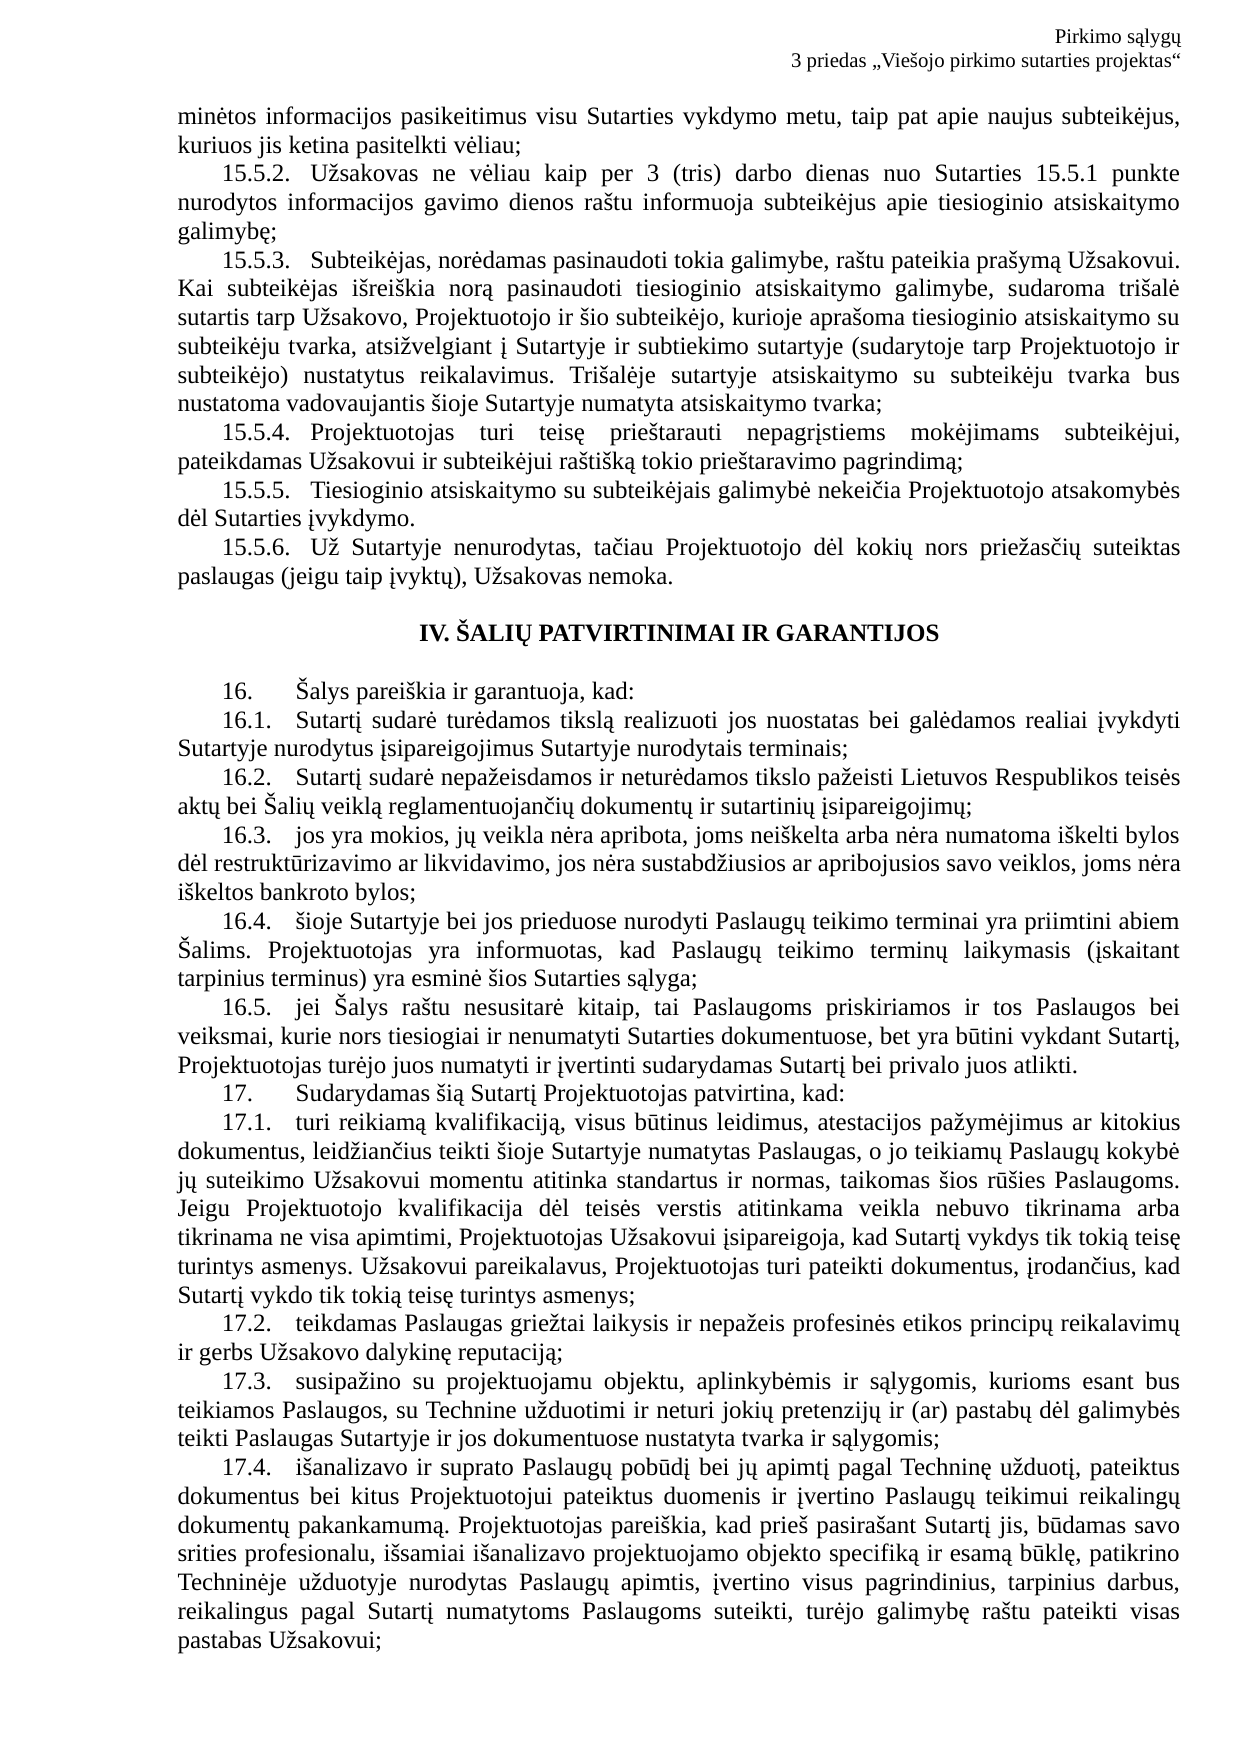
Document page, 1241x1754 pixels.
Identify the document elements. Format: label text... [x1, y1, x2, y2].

list Sutartį sudarė nepažeisdamos ir neturėdamos tikslo pažeisti Lietuvos Respublikos teisės aktų bei Šalių veiklą reglamentuojančių dokumentų ir sutartinių įsipareigojimų; [177, 762, 1181, 820]
list išanalizavo ir suprato Paslaugų pobūdį bei jų apimtį pagal Techninę užduotį, pateiktus dokumentus bei kitus Projektuotojui pateiktus duomenis ir įvertino Paslaugų teikimui reikalingų dokumentų pakankamumą. Projektuotojas pareiškia, kad prieš pasirašant Sutartį jis, būdamas savo srities profesionalu, išsamiai išanalizavo projektuojamo objekto specifiką ir esamą būklę, patikrino Techninėje užduotyje nurodytas Paslaugų apimtis, įvertino visus pagrindinius, tarpinius darbus, reikalingus pagal Sutartį numatytoms Paslaugoms suteikti, turėjo galimybę raštu pateikti visas pastabas Užsakovui; [177, 1452, 1181, 1653]
list Šalys pareiškia ir garantuoja, kad: [177, 676, 1181, 705]
list turi reikiamą kvalifikaciją, visus būtinus leidimus, atestacijos pažymėjimus ar kitokius dokumentus, leidžiančius teikti šioje Sutartyje numatytas Paslaugas, o jo teikiamų Paslaugų kokybė jų suteikimo Užsakovui momentu atitinka standartus ir normas, taikomas šios rūšies Paslaugoms. Jeigu Projektuotojo kvalifikacija dėl teisės verstis atitinkama veikla nebuvo tikrinama arba tikrinama ne visa apimtimi, Projektuotojas Užsakovui įsipareigoja, kad Sutartį vykdys tik tokią teisę turintys asmenys. Užsakovui pareikalavus, Projektuotojas turi pateikti dokumentus, įrodančius, kad Sutartį vykdo tik tokią teisę turintys asmenys; [177, 1107, 1181, 1308]
list Už Sutartyje nenurodytas, tačiau Projektuotojo dėl kokių nors priežasčių suteiktas paslaugas (jeigu taip įvyktų), Užsakovas nemoka. [177, 532, 1181, 590]
list jei Šalys raštu nesusitarė kitaip, tai Paslaugoms priskiriamos ir tos Paslaugos bei veiksmai, kurie nors tiesiogiai ir nenumatyti Sutarties dokumentuose, bet yra būtini vykdant Sutartį, Projektuotojas turėjo juos numatyti ir įvertinti sudarydamas Sutartį bei privalo juos atlikti. [177, 992, 1181, 1078]
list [177, 101, 1181, 158]
list Subteikėjas, norėdamas pasinaudoti tokia galimybe, raštu pateikia prašymą Užsakovui. Kai subteikėjas išreiškia norą pasinaudoti tiesioginio atsiskaitymo galimybe, sudaroma trišalė sutartis tarp Užsakovo, Projektuotojo ir šio subteikėjo, kurioje aprašoma tiesioginio atsiskaitymo su subteikėju tvarka, atsižvelgiant į Sutartyje ir subtiekimo sutartyje (sudarytoje tarp Projektuotojo ir subteikėjo) nustatytus reikalavimus. Trišalėje sutartyje atsiskaitymo su subteikėju tvarka bus nustatoma vadovaujantis šioje Sutartyje numatyta atsiskaitymo tvarka; [177, 245, 1181, 417]
list susipažino su projektuojamu objektu, aplinkybėmis ir sąlygomis, kurioms esant bus teikiamos Paslaugos, su Technine užduotimi ir neturi jokių pretenzijų ir (ar) pastabų dėl galimybės teikti Paslaugas Sutartyje ir jos dokumentuose nustatyta tvarka ir sąlygomis; [177, 1366, 1181, 1452]
list Projektuotojas turi teisę prieštarauti nepagrįstiems mokėjimams subteikėjui, pateikdamas Užsakovui ir subteikėjui raštišką tokio prieštaravimo pagrindimą; [177, 417, 1181, 475]
list jos yra mokios, jų veikla nėra apribota, joms neiškelta arba nėra numatoma iškelti bylos dėl restruktūrizavimo ar likvidavimo, jos nėra sustabdžiusios ar apribojusios savo veiklos, joms nėra iškeltos bankroto bylos; [177, 820, 1181, 906]
list šioje Sutartyje bei jos prieduose nurodyti Paslaugų teikimo terminai yra priimtini abiem Šalims. Projektuotojas yra informuotas, kad Paslaugų teikimo terminų laikymasis (įskaitant tarpinius terminus) yra esminė šios Sutarties sąlyga; [177, 906, 1181, 992]
list Sudarydamas šią Sutartį Projektuotojas patvirtina, kad: [177, 1078, 1181, 1107]
list Tiesioginio atsiskaitymo su subteikėjais galimybė nekeičia Projektuotojo atsakomybės dėl Sutarties įvykdymo. [177, 475, 1181, 532]
list Sutartį sudarė turėdamos tikslą realizuoti jos nuostatas bei galėdamos realiai įvykdyti Sutartyje nurodytus įsipareigojimus Sutartyje nurodytais terminais; [177, 705, 1181, 762]
list teikdamas Paslaugas griežtai laikysis ir nepažeis profesinės etikos principų reikalavimų ir gerbs Užsakovo dalykinę reputaciją; [177, 1308, 1181, 1366]
text IV. ŠALIŲ PATVIRTINIMAI IR GARANTIJOS [177, 618, 1181, 647]
list Užsakovas ne vėliau kaip per 3 (tris) darbo dienas nuo Sutarties 15.5.1 punkte nurodytos informacijos gavimo dienos raštu informuoja subteikėjus apie tiesioginio atsiskaitymo galimybę; [177, 158, 1181, 245]
